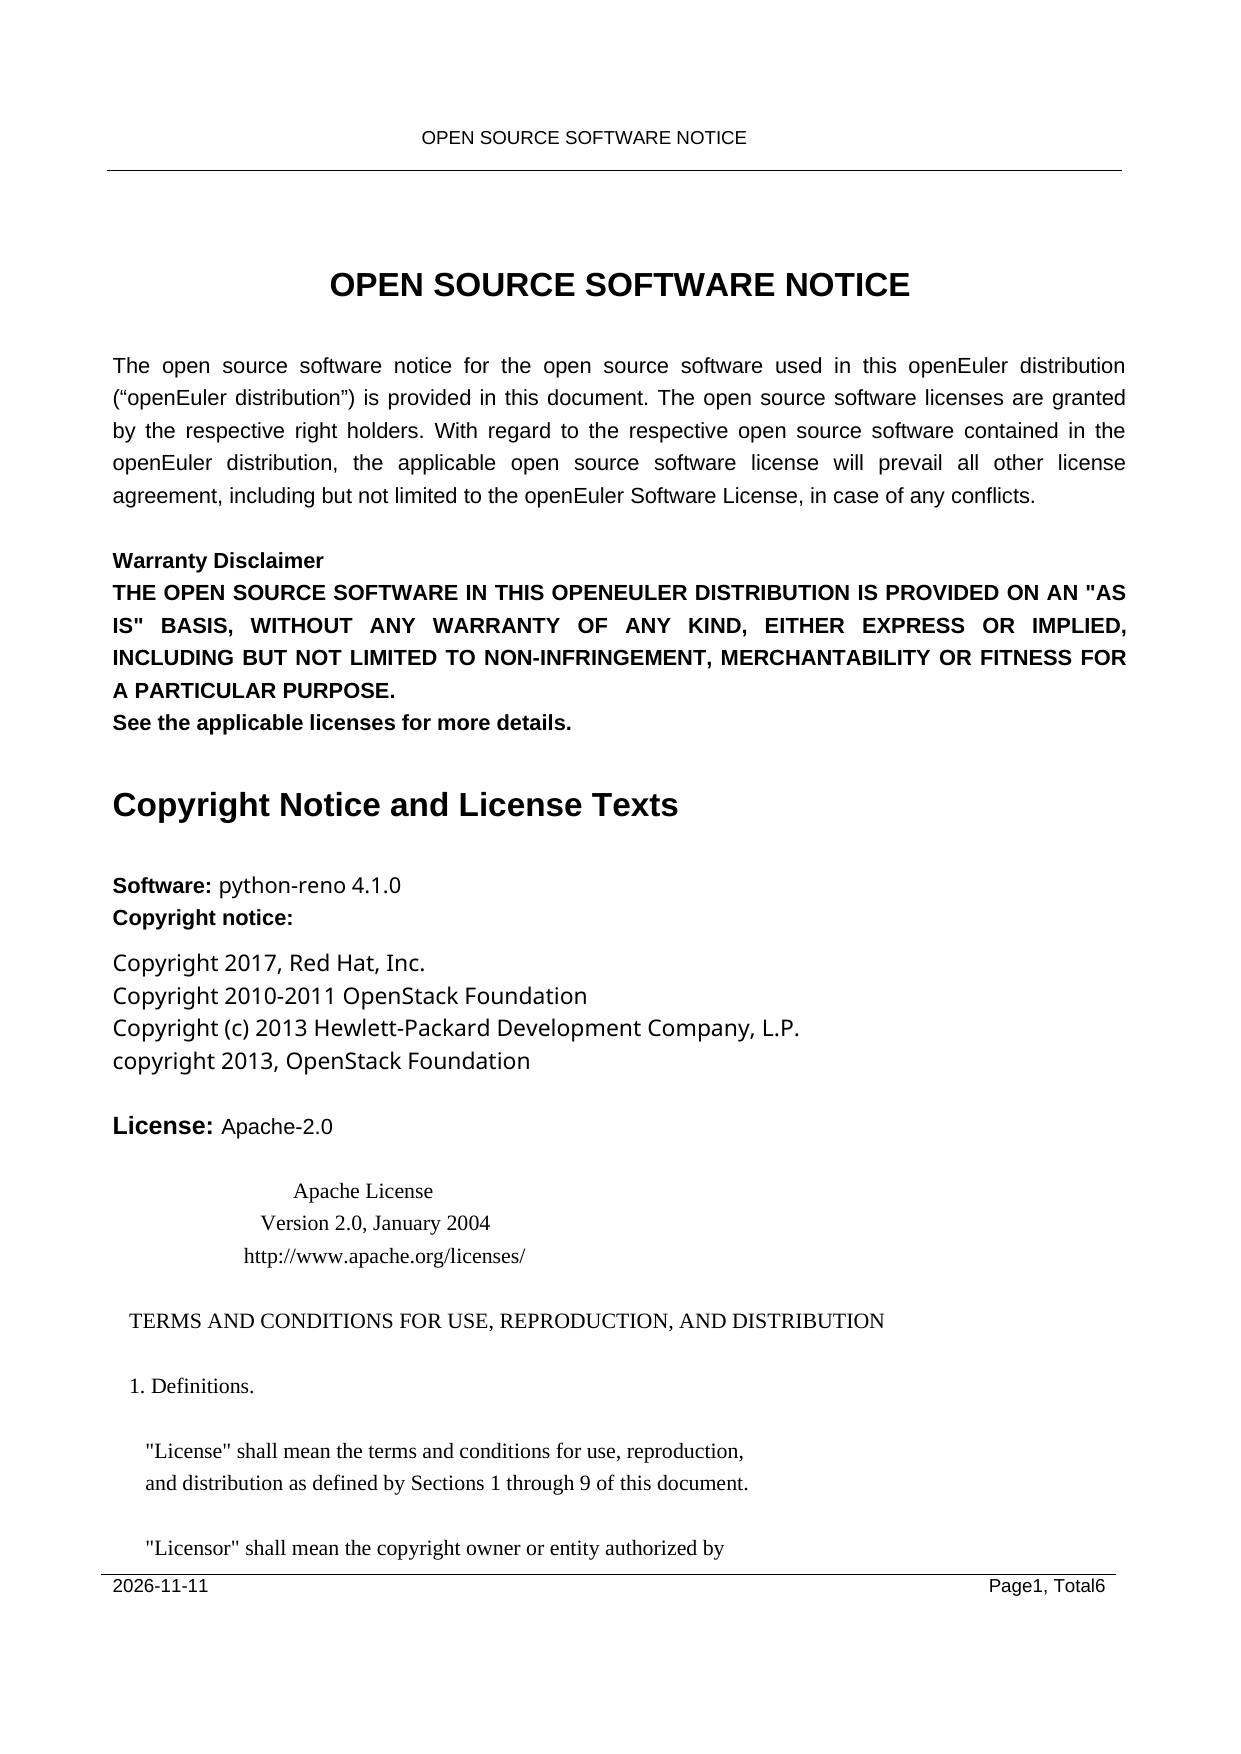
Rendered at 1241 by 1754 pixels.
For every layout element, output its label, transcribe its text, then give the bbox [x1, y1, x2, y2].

text The open source software notice for the open source software used in this openEuler distribution (“openEuler distribution”) is provided in this document. The open source software licenses are granted by the respective right holders. With regard to the respective open source software contained in the openEuler distribution, the applicable open source software license will prevail all other license agreement, including but not limited to the openEuler Software License, in case of any conflicts. [112, 349, 1128, 511]
text THE OPEN SOURCE SOFTWARE IN THIS OPENEULER DISTRIBUTION IS PROVIDED ON AN "AS IS" BASIS, WITHOUT ANY WARRANTY OF ANY KIND, EITHER EXPRESS OR IMPLIED, INCLUDING BUT NOT LIMITED TO NON-INFRINGEMENT, MERCHANTABILITY OR FITNESS FOR A PARTICULAR PURPOSE. See the applicable licenses for more details. [112, 576, 1128, 739]
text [112, 1142, 1128, 1564]
text Copyright notice: [112, 901, 1128, 934]
title Software: python-reno 4.1.0 [112, 869, 1128, 901]
text Copyright 2017, Red Hat, Inc. Copyright 2010-2011 OpenStack Foundation Copyright (c) 2013 Hewlett-Packard Development Company, L.P. copyright 2013, OpenStack Foundation [112, 947, 1128, 1109]
text License: Apache-2.0 [112, 1109, 1128, 1142]
text Copyright Notice and License Texts [112, 771, 1128, 836]
text Warranty Disclaimer [112, 544, 1128, 576]
text OPEN SOURCE SOFTWARE NOTICE [112, 251, 1128, 316]
